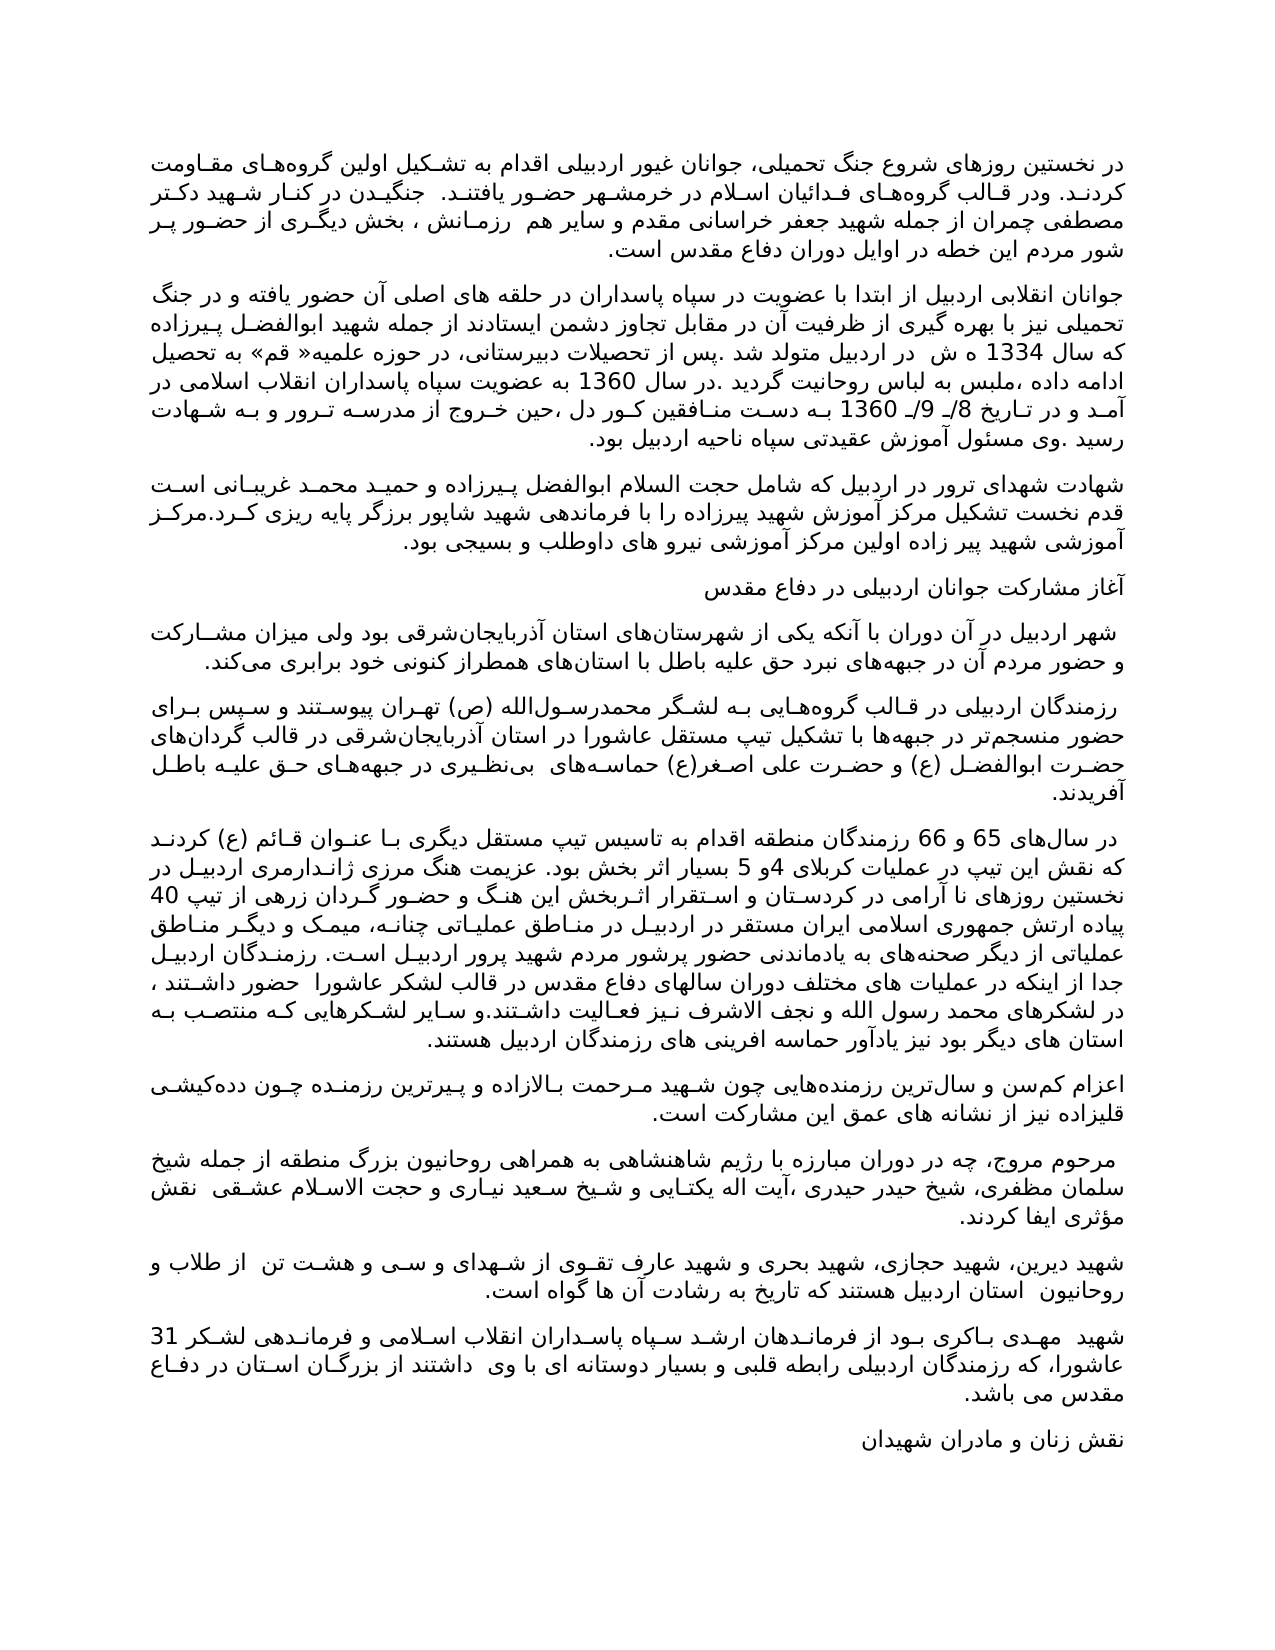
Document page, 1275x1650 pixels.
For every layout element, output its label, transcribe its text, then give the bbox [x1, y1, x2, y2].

text نقش زنان و مادران شهیدان [150, 1426, 1125, 1452]
text در سال‌های 65 و 66 رزمندگان منطقه اقدام به تاسیس تیپ مستقل دیگری با عنوان قائم (ع) کردند که نقش این تیپ در عملیات کربلای 4و 5 بسیار اثر بخش بود. عزیمت هنگ مرزی ژاندارمری اردبیل در نخستین روزهای نا آرامی در کردستان و استقرار اثربخش این هنگ و حضور گردان زرهی از تیپ 40 پیاده ارتش جمهوری اسلامی ایران مستقر در اردبیل در مناطق عملیاتی چنانه، میمک و دیگر مناطق عملیاتی از دیگر صحنه‌های به یادماندنی حضور پرشور مردم شهید پرور اردبیل است. رزمندگان اردبیل جدا از اینکه در عملیات های مختلف دوران سالهای دفاع مقدس در قالب لشکر عاشورا حضور داشتند ، در لشکرهای محمد رسول الله و نجف الاشرف نیز فعالیت داشتند.و سایر لشکرهایی که منتصب به استان های دیگر بود نیز یادآور حماسه افرینی های رزمندگان اردبیل هستند. [150, 825, 1125, 1053]
text آغاز مشارکت جوانان اردبیلی در دفاع مقدس [150, 574, 1125, 600]
text مرحوم مروج، چه در دوران مبارزه با رژیم شاهنشاهی به همراهی روحانیون بزرگ منطقه از جمله شیخ سلمان مظفری، شیخ حیدر حیدری ،آیت اله یکتایی و شیخ سعید نیاری و حجت الاسلام عشقی نقش مؤثری ایفا کردند. [150, 1146, 1125, 1230]
text جوانان انقلابی اردبیل از ابتدا با عضویت در سپاه پاسداران در حلقه های اصلی آن حضور یافته و در جنگ تحمیلی نیز با بهره گیری از ظرفیت آن در مقابل تجاوز دشمن ایستادند از جمله شهید ابوالفضل پیرزاده که سال 1334 ه ش در اردبیل متولد شد .پس از تحصیلات دبیرستانی، در حوزه علمیه« قم» به تحصیل ادامه داده ،ملبس به لباس روحانیت گردید .در سال 1360 به عضویت سپاه پاسداران انقلاب اسلامی در آمد و در تاریخ 8/ 9/ 1360 به دست منافقین کور دل ،حین خروج از مدرسه ترور و به شهادت رسید .وی مسئول آموزش عقیدتی سپاه ناحیه اردبیل بود. [150, 282, 1125, 452]
text شهید مهدی باکری بود از فرماندهان ارشد سپاه پاسداران انقلاب اسلامی و فرماندهی لشکر 31 عاشورا، که رزمندگان اردبیلی رابطه قلبی و بسیار دوستانه ای با وی داشتند از بزرگان استان در دفاع مقدس می باشد. [150, 1323, 1125, 1407]
text در نخستین روزهای شروع جنگ تحمیلی، جوانان غیور اردبیلی اقدام به تشکیل اولین گروه‌های مقاومت کردند. ودر قالب گروه‌های فدائیان اسلام در خرمشهر حضور یافتند. جنگیدن در کنار شهید دکتر مصطفی چمران از جمله شهید جعفر خراسانی مقدم و سایر هم رزمانش ، بخش دیگری از حضور پر شور مردم این خطه در اوایل دوران دفاع مقدس است. [150, 150, 1125, 263]
text شهید دیرین، شهید حجازی، شهید بحری و شهید عارف تقوی از شهدای و سی و هشت تن از طلاب و روحانیون استان اردبیل هستند که تاریخ به رشادت آن ها گواه است. [150, 1249, 1125, 1304]
text اعزام کم‌سن و سال‌ترین رزمنده‌هایی چون شهید مرحمت بالازاده و پیرترین رزمنده چون دده‌کیشی قلیزاده نیز از نشانه های عمق این مشارکت است. [150, 1072, 1125, 1127]
text شهر اردبیل در آن دوران با آنکه یکی از شهرستان‌های استان آذربایجان‌شرقی بود ولی میزان مشارکت و حضور مردم آن در جبهه‌های نبرد حق علیه باطل با استان‌های همطراز كنونی خود برابری می‌کند. [150, 619, 1125, 674]
text شهادت شهدای ترور در اردبیل که شامل حجت السلام ابوالفضل پیرزاده و حمید محمد غریبانی است قدم نخست تشکیل مرکز آموزش شهید پیرزاده را با فرماندهی شهید شاپور برزگر پایه ریزی کرد.مرکز آموزشی شهید پیر زاده اولین مرکز آموزشی نیرو های داوطلب و بسیجی بود. [150, 471, 1125, 555]
text رزمندگان اردبیلی در قالب گروه‌هایی به لشگر محمدرسول‌الله (ص) تهران پیوستند و سپس برای حضور منسجم‌تر در جبهه‌ها با تشکیل تیپ مستقل عاشورا در استان آذربایجان‌شرقی در قالب گردان‌های حضرت ابوالفضل (ع) و حضرت علی اصغر(ع) حماسه‌های بی‌نظیری در جبهه‌های حق علیه باطل آفریدند. [150, 693, 1125, 806]
